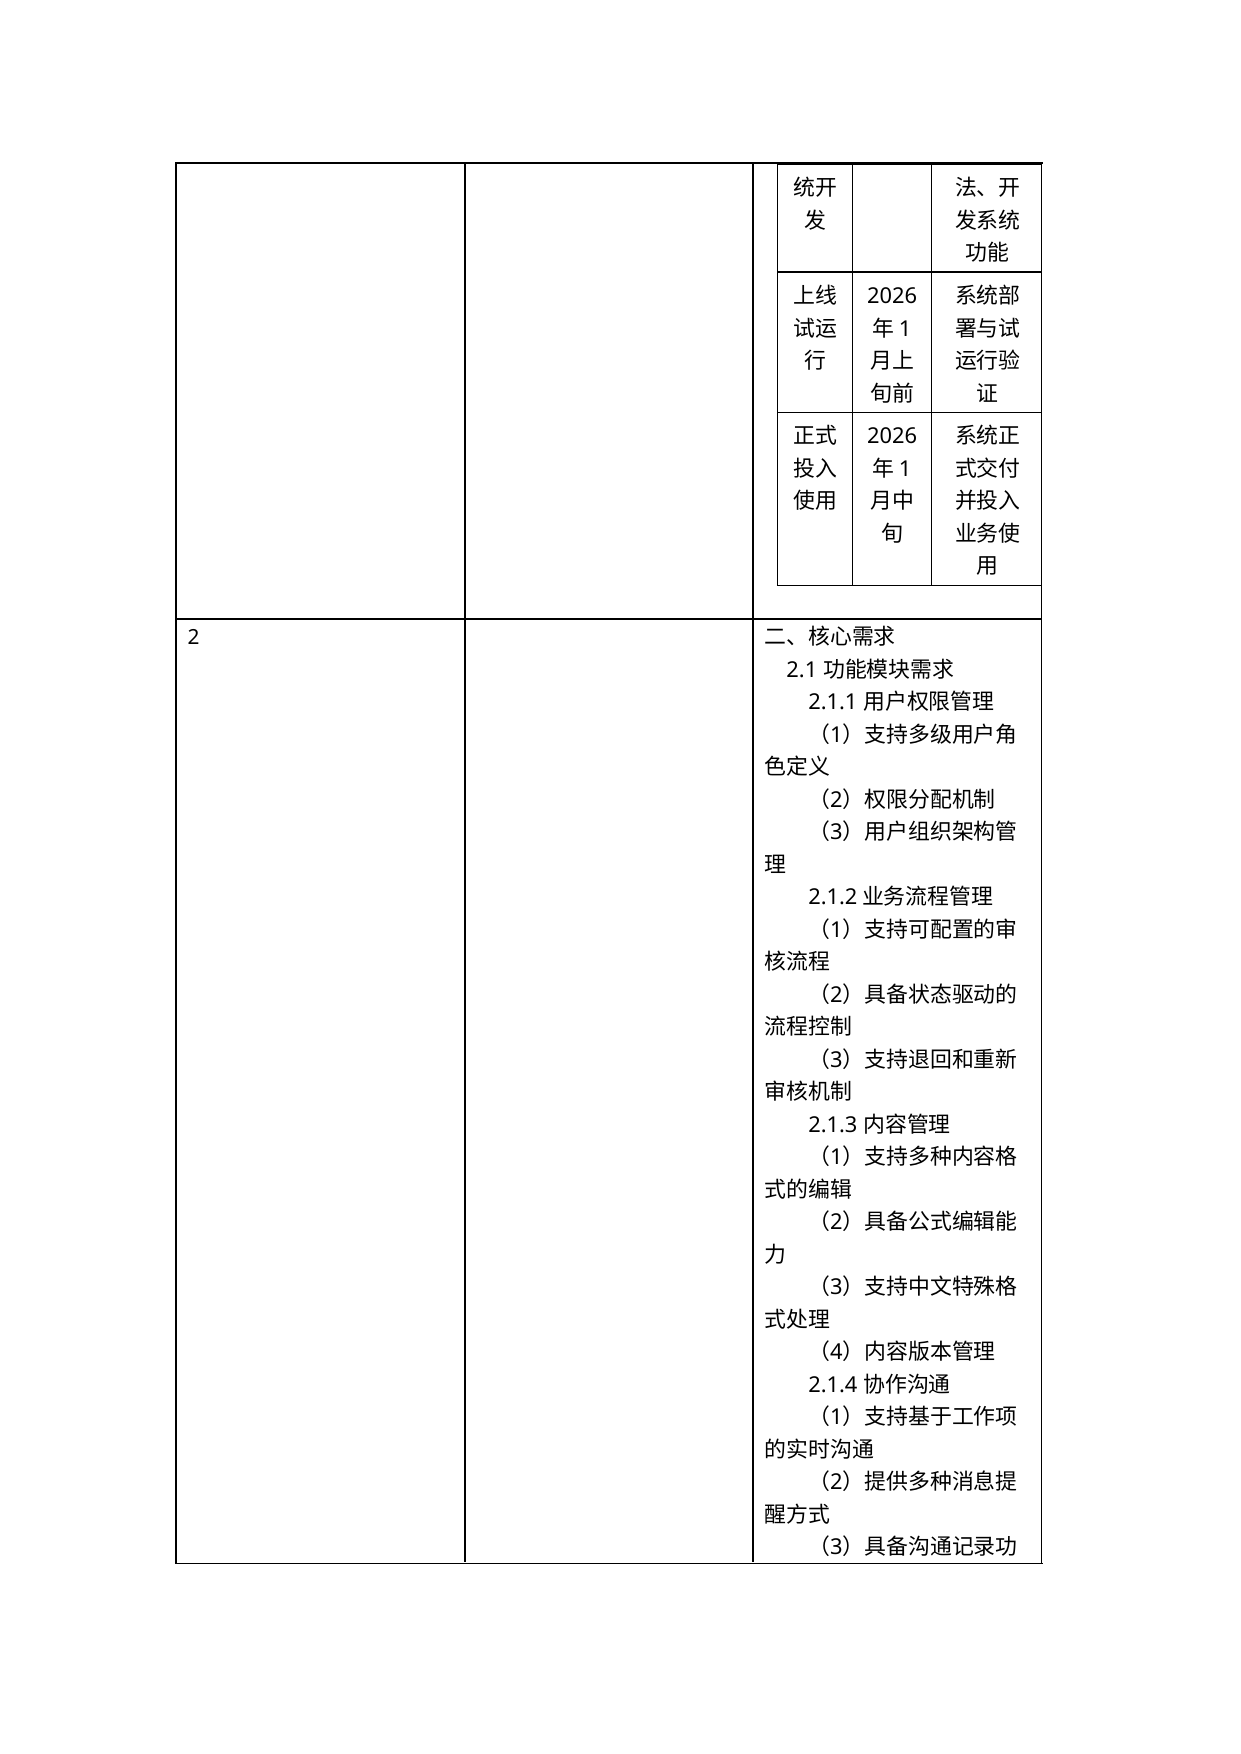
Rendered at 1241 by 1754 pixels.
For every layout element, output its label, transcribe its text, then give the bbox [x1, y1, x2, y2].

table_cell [754, 164, 1041, 618]
table_cell [466, 620, 752, 1562]
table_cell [754, 620, 1041, 1562]
table_cell [466, 164, 752, 618]
table_cell 2 [177, 620, 464, 1562]
table_cell 1 [177, 164, 464, 618]
